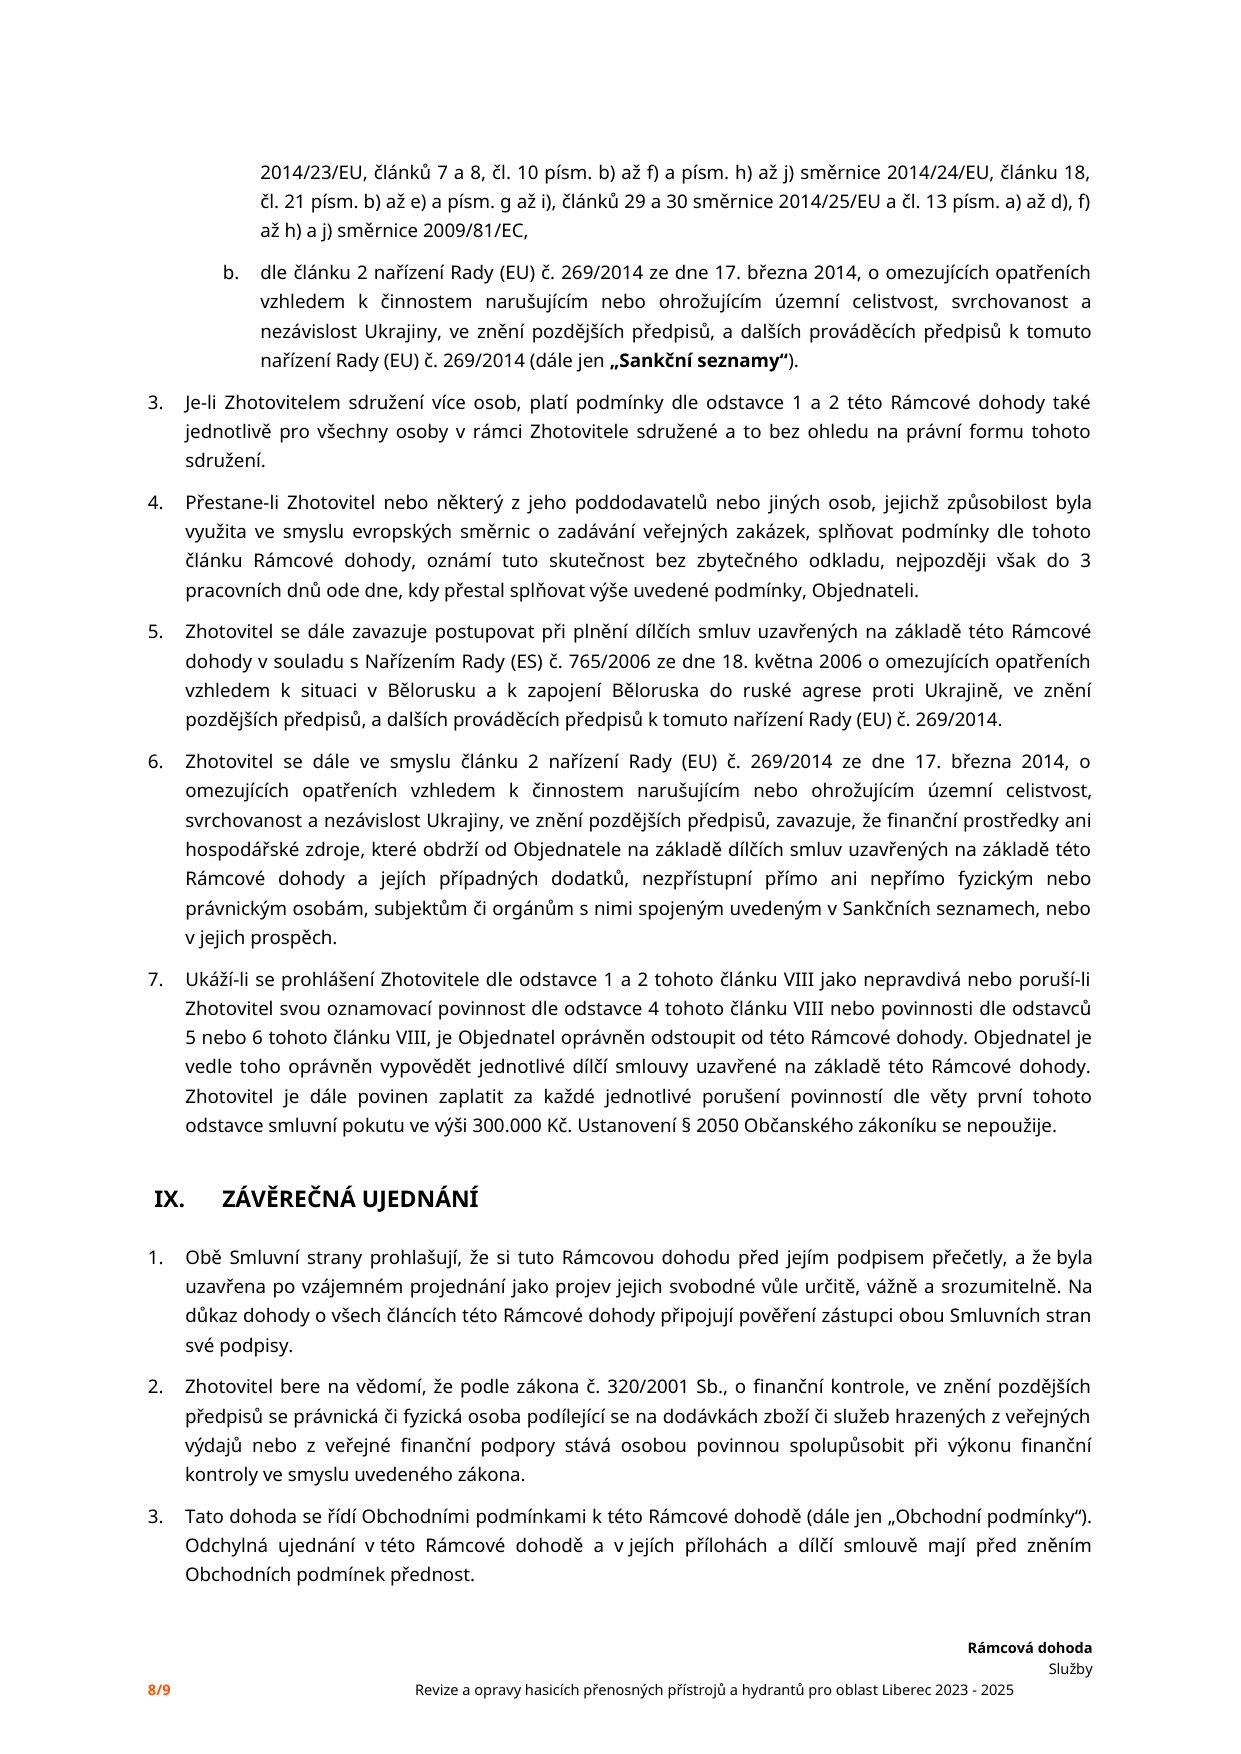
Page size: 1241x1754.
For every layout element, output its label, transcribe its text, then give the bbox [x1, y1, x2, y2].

list Zhotovitel bere na vědomí, že podle zákona č. 320/2001 Sb., o finanční kontrole, ve znění pozdějších předpisů se právnická či fyzická osoba podílející se na dodávkách zboží či služeb hrazených z veřejných výdajů nebo z veřejné finanční podpory stává osobou povinnou spolupůsobit při výkonu finanční kontroly ve smyslu uvedeného zákona. [148, 1374, 1093, 1487]
list Přestane-li Zhotovitel nebo některý z jeho poddodavatelů nebo jiných osob, jejichž způsobilost byla využita ve smyslu evropských směrnic o zadávání veřejných zakázek, splňovat podmínky dle tohoto článku Rámcové dohody, oznámí tuto skutečnost bez zbytečného odkladu, nejpozději však do 3 pracovních dnů ode dne, kdy přestal splňovat výše uvedené podmínky, Objednateli. [148, 489, 1093, 603]
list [223, 159, 1093, 243]
list ZÁVĚREČNÁ UJEDNÁNÍ [185, 1183, 1093, 1214]
list Tato dohoda se řídí Obchodními podmínkami k této Rámcové dohodě (dále jen „Obchodní podmínky“). Odchylná ujednání v této Rámcové dohodě a v jejích přílohách a dílčí smlouvě mají před zněním Obchodních podmínek přednost. [148, 1503, 1093, 1587]
list dle článku 2 nařízení Rady (EU) č. 269/2014 ze dne 17. března 2014, o omezujících opatřeních vzhledem k činnostem narušujícím nebo ohrožujícím územní celistvost, svrchovanost a nezávislost Ukrajiny, ve znění pozdějších předpisů, a dalších prováděcích předpisů k tomuto nařízení Rady (EU) č. 269/2014 (dále jen „Sankční seznamy“). [223, 259, 1093, 373]
list Je-li Zhotovitelem sdružení více osob, platí podmínky dle odstavce 1 a 2 této Rámcové dohody také jednotlivě pro všechny osoby v rámci Zhotovitele sdružené a to bez ohledu na právní formu tohoto sdružení. [148, 389, 1093, 473]
list Obě Smluvní strany prohlašují, že si tuto Rámcovou dohodu před jejím podpisem přečetly, a že byla uzavřena po vzájemném projednání jako projev jejich svobodné vůle určitě, vážně a srozumitelně. Na důkaz dohody o všech článcích této Rámcové dohody připojují pověření zástupci obou Smluvních stran své podpisy. [148, 1244, 1093, 1357]
list Ukáží-li se prohlášení Zhotovitele dle odstavce 1 a 2 tohoto článku VIII jako nepravdivá nebo poruší-li Zhotovitel svou oznamovací povinnost dle odstavce 4 tohoto článku VIII nebo povinnosti dle odstavců 5 nebo 6 tohoto článku VIII, je Objednatel oprávněn odstoupit od této Rámcové dohody. Objednatel je vedle toho oprávněn vypovědět jednotlivé dílčí smlouvy uzavřené na základě této Rámcové dohody. Zhotovitel je dále povinen zaplatit za každé jednotlivé porušení povinností dle věty první tohoto odstavce smluvní pokutu ve výši 300.000 Kč. Ustanovení § 2050 Občanského zákoníku se nepoužije. [148, 966, 1093, 1138]
list Zhotovitel se dále zavazuje postupovat při plnění dílčích smluv uzavřených na základě této Rámcové dohody v souladu s Nařízením Rady (ES) č. 765/2006 ze dne 18. května 2006 o omezujících opatřeních vzhledem k situaci v Bělorusku a k zapojení Běloruska do ruské agrese proti Ukrajině, ve znění pozdějších předpisů, a dalších prováděcích předpisů k tomuto nařízení Rady (EU) č. 269/2014. [148, 619, 1093, 732]
list Zhotovitel se dále ve smyslu článku 2 nařízení Rady (EU) č. 269/2014 ze dne 17. března 2014, o omezujících opatřeních vzhledem k činnostem narušujícím nebo ohrožujícím územní celistvost, svrchovanost a nezávislost Ukrajiny, ve znění pozdějších předpisů, zavazuje, že finanční prostředky ani hospodářské zdroje, které obdrží od Objednatele na základě dílčích smluv uzavřených na základě této Rámcové dohody a jejích případných dodatků, nezpřístupní přímo ani nepřímo fyzickým nebo právnickým osobám, subjektům či orgánům s nimi spojeným uvedeným v Sankčních seznamech, nebo v jejich prospěch. [148, 748, 1093, 949]
